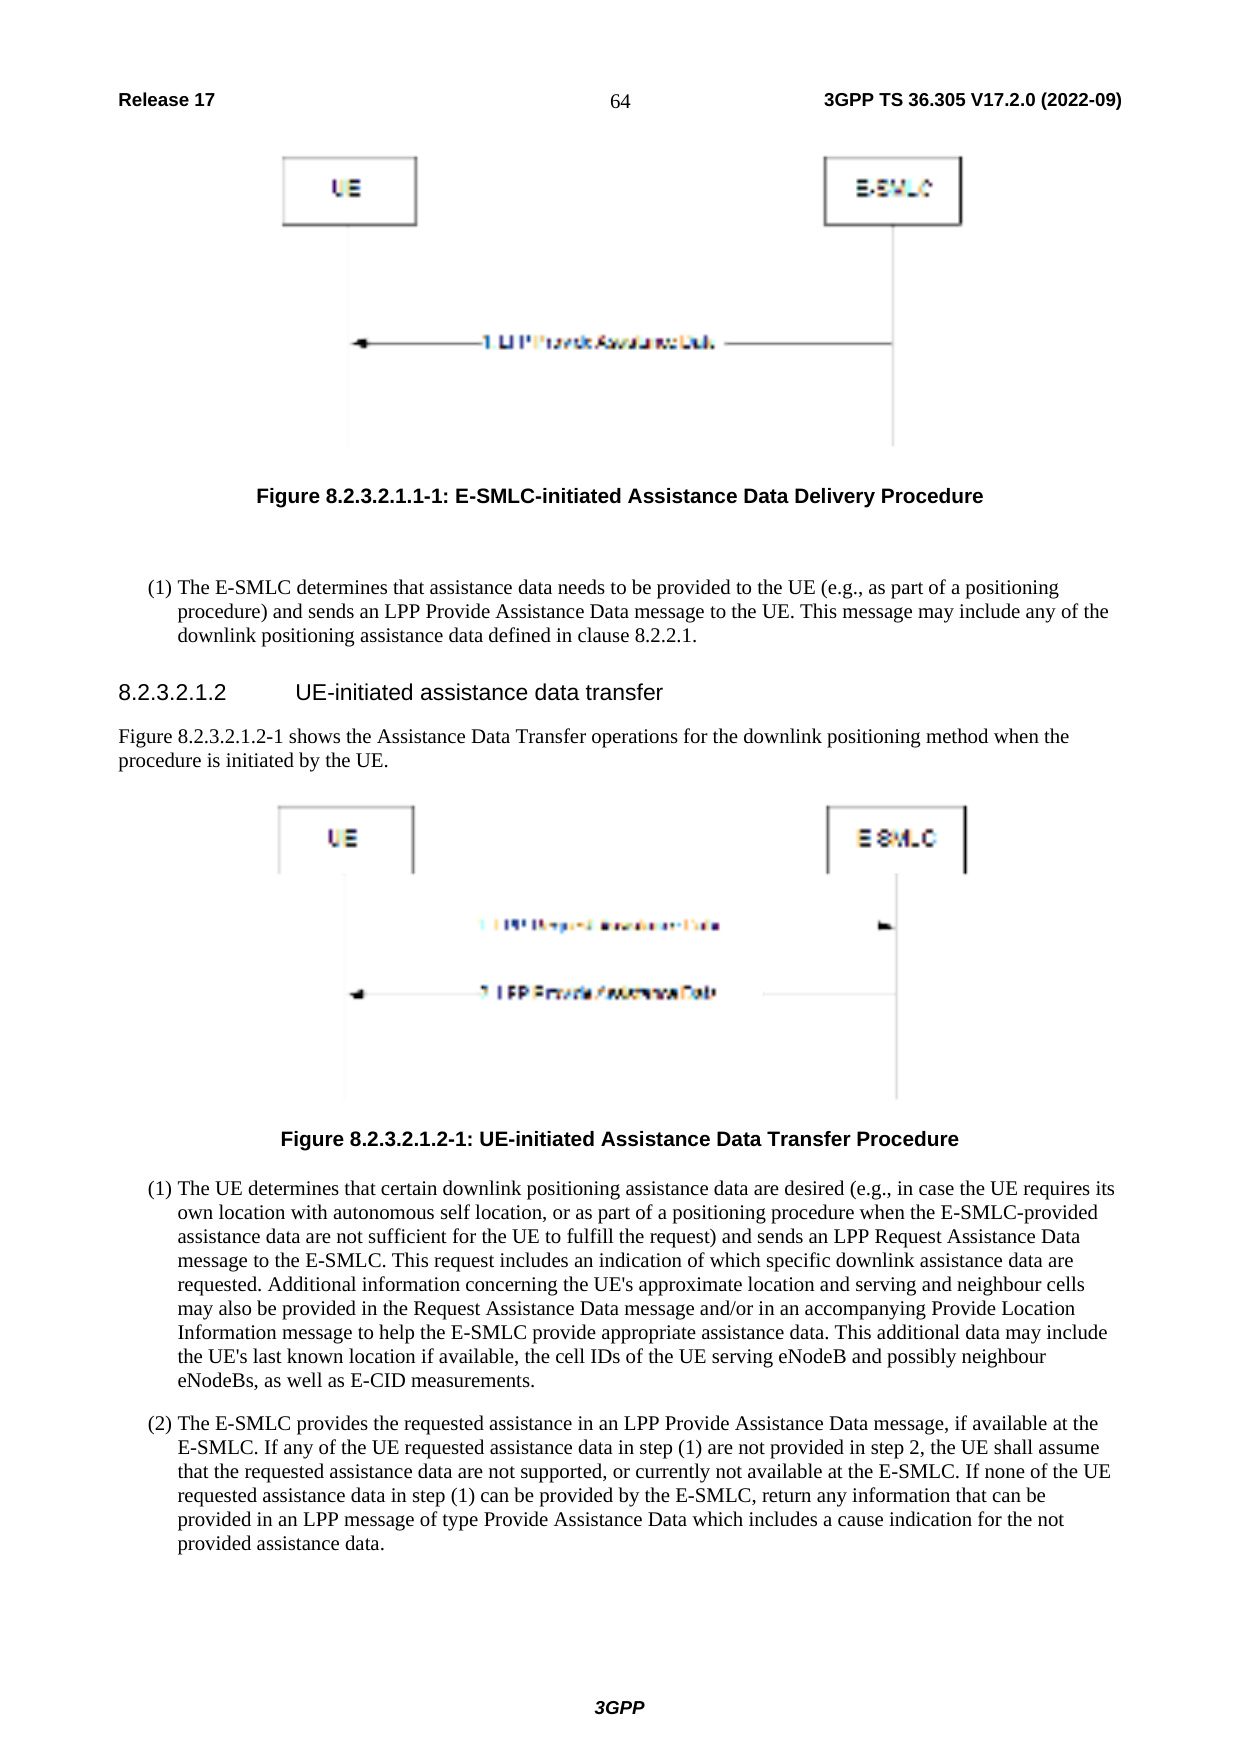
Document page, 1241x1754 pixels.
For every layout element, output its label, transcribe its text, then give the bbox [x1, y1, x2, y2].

text Figure 8.2.3.2.1.1-1: E-SMLC-initiated Assistance Data Delivery Procedure [118, 483, 1122, 507]
text (1) The UE determines that certain downlink positioning assistance data are desired (e.g., in case the UE requires its own location with autonomous self location, or as part of a positioning procedure when the E-SMLC-provided assistance data are not sufficient for the UE to fulfill the request) and sends an LPP Request Assistance Data message to the E-SMLC. This request includes an indication of which specific downlink assistance data are requested. Additional information concerning the UE's approximate location and serving and neighbour cells may also be provided in the Request Assistance Data message and/or in an accompanying Provide Location Information message to help the E-SMLC provide appropriate assistance data. This additional data may include the UE's last known location if available, the cell IDs of the UE serving eNodeB and possibly neighbour eNodeBs, as well as E-CID measurements. [148, 1176, 1122, 1392]
text (2) The E-SMLC provides the requested assistance in an LPP Provide Assistance Data message, if available at the E-SMLC. If any of the UE requested assistance data in step (1) are not provided in step 2, the UE shall assume that the requested assistance data are not supported, or currently not available at the E-SMLC. If none of the UE requested assistance data in step (1) can be provided by the E-SMLC, return any information that can be provided in an LPP message of type Provide Assistance Data which includes a cause indication for the not provided assistance data. [148, 1411, 1122, 1555]
text Figure 8.2.3.2.1.2-1: UE-initiated Assistance Data Transfer Procedure [118, 1127, 1122, 1151]
subtitle 8.2.3.2.1.2 UE-initiated assistance data transfer [118, 679, 1122, 705]
text (1) The E-SMLC determines that assistance data needs to be provided to the UE (e.g., as part of a positioning procedure) and sends an LPP Provide Assistance Data message to the UE. This message may include any of the downlink positioning assistance data defined in clause 8.2.2.1. [148, 575, 1122, 647]
text Figure 8.2.3.2.1.2-1 shows the Assistance Data Transfer operations for the downlink positioning method when the procedure is initiated by the UE. [118, 724, 1122, 772]
